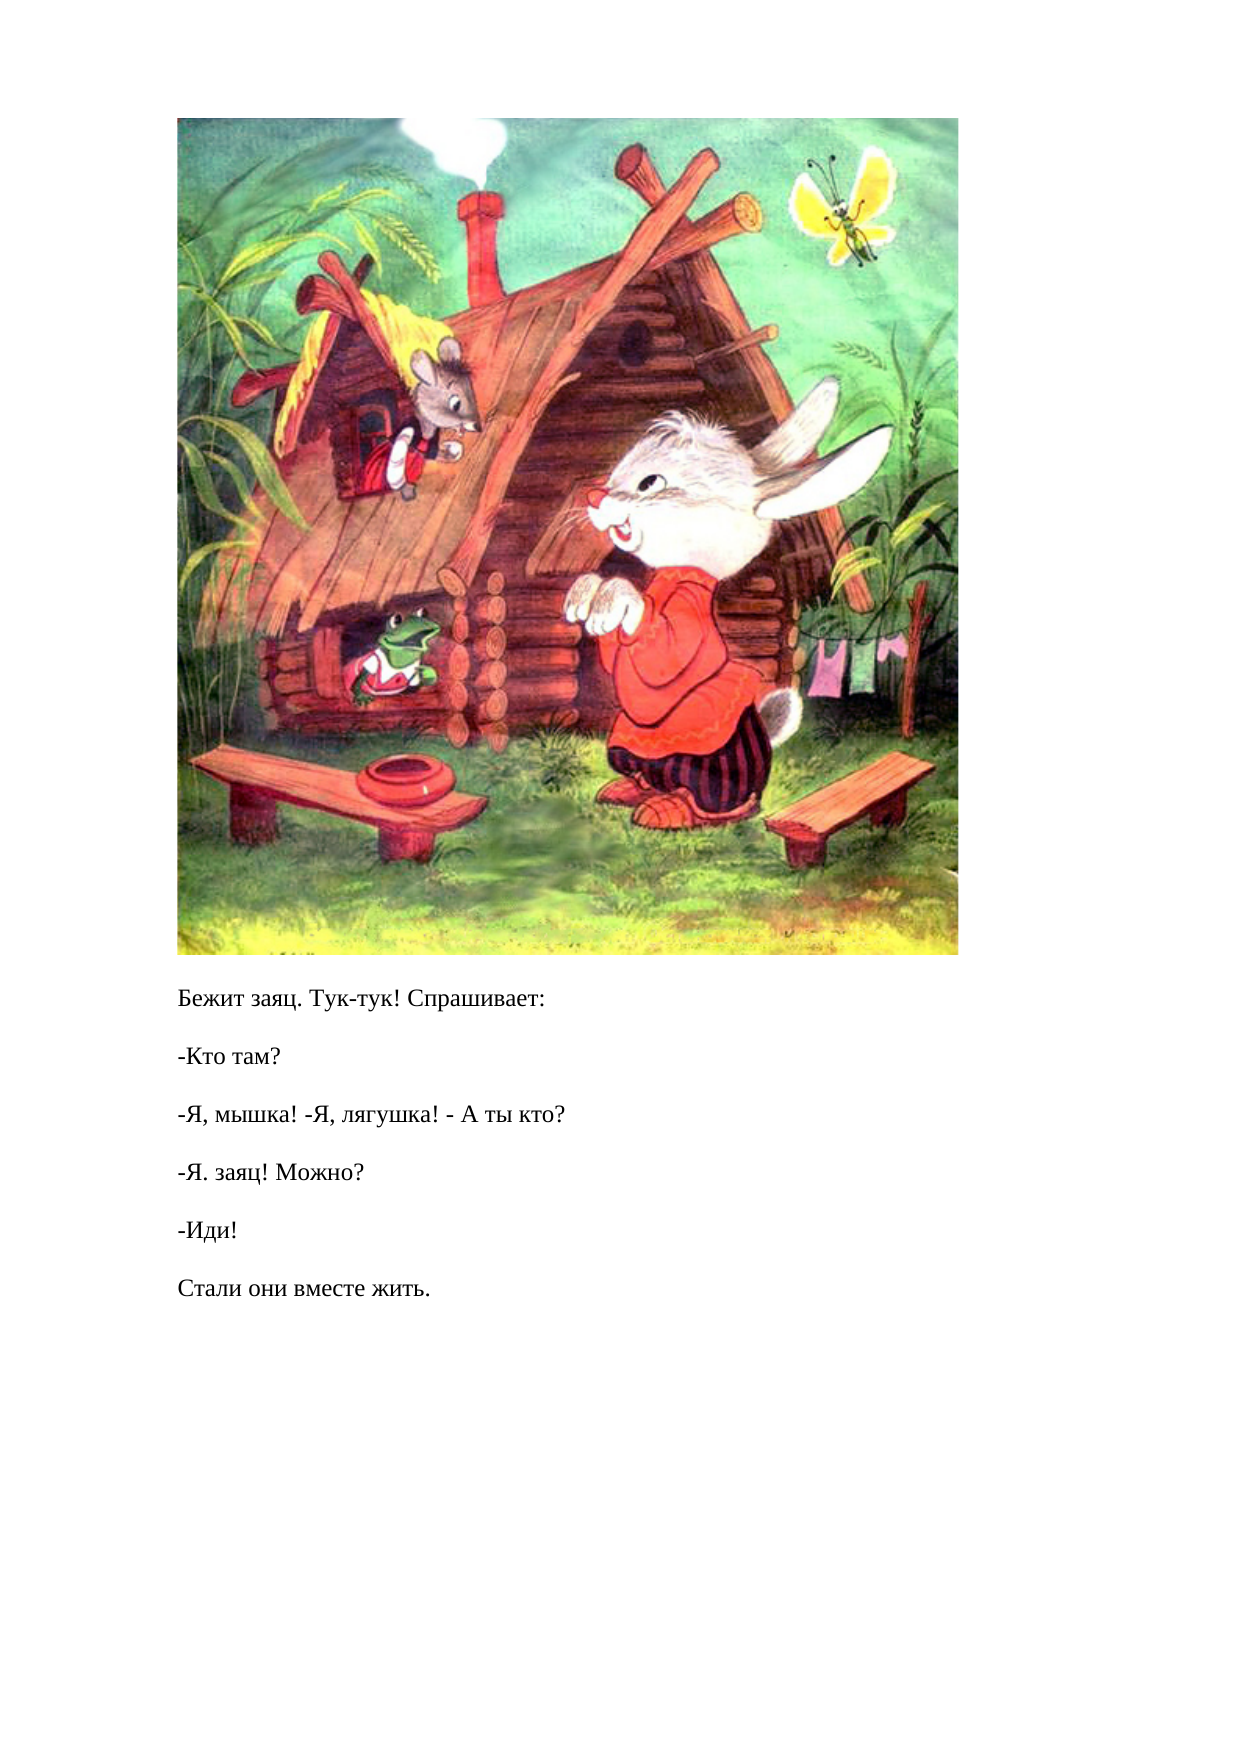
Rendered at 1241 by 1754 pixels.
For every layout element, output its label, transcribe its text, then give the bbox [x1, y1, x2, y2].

text Бежит заяц. Тук-тук! Спрашивает: [177, 983, 1152, 1012]
text -Иди! [177, 1215, 1152, 1244]
text -Я, мышка! -Я, лягушка! - А ты кто? [177, 1099, 1152, 1128]
text Стали они вместе жить. [177, 1273, 1152, 1302]
text -Я. заяц! Можно? [177, 1157, 1152, 1186]
picture [177, 118, 959, 955]
text -Кто там? [177, 1041, 1152, 1070]
